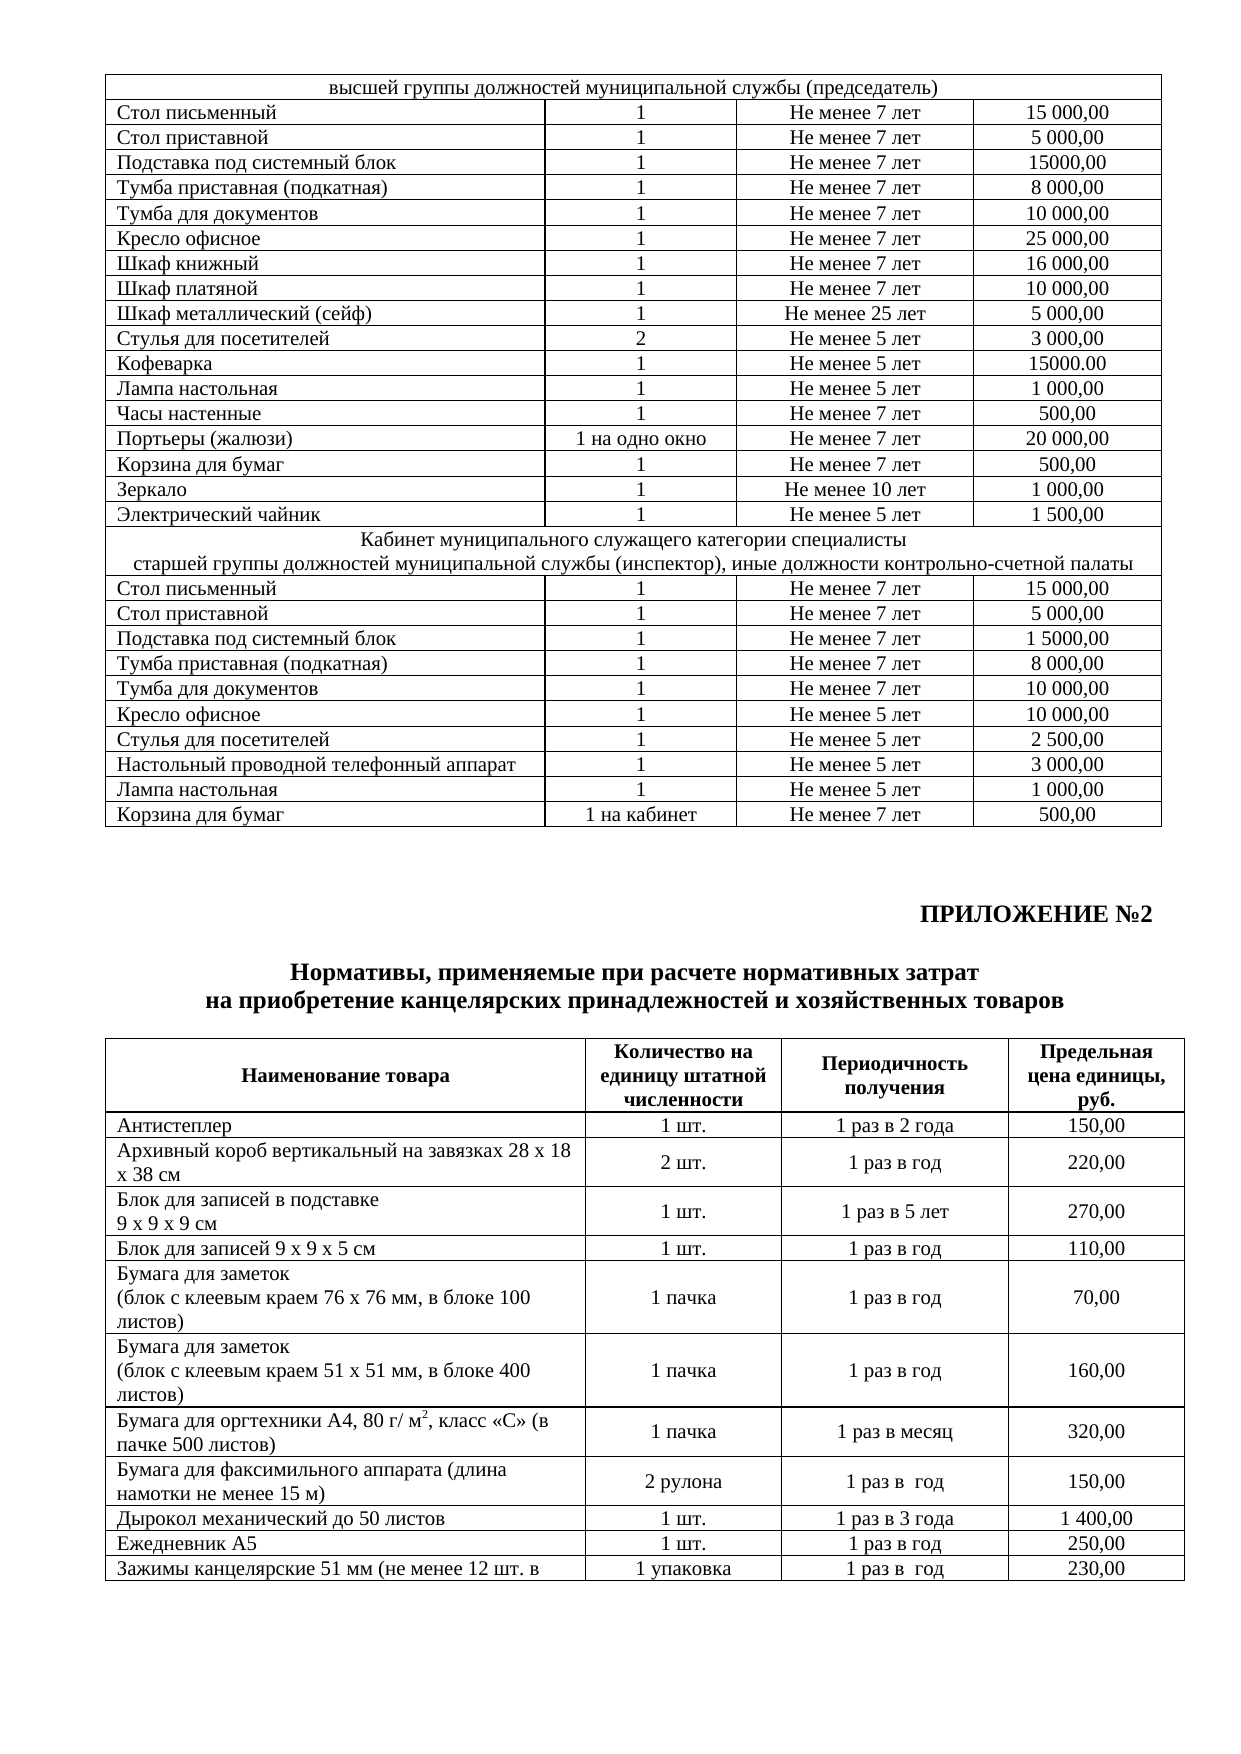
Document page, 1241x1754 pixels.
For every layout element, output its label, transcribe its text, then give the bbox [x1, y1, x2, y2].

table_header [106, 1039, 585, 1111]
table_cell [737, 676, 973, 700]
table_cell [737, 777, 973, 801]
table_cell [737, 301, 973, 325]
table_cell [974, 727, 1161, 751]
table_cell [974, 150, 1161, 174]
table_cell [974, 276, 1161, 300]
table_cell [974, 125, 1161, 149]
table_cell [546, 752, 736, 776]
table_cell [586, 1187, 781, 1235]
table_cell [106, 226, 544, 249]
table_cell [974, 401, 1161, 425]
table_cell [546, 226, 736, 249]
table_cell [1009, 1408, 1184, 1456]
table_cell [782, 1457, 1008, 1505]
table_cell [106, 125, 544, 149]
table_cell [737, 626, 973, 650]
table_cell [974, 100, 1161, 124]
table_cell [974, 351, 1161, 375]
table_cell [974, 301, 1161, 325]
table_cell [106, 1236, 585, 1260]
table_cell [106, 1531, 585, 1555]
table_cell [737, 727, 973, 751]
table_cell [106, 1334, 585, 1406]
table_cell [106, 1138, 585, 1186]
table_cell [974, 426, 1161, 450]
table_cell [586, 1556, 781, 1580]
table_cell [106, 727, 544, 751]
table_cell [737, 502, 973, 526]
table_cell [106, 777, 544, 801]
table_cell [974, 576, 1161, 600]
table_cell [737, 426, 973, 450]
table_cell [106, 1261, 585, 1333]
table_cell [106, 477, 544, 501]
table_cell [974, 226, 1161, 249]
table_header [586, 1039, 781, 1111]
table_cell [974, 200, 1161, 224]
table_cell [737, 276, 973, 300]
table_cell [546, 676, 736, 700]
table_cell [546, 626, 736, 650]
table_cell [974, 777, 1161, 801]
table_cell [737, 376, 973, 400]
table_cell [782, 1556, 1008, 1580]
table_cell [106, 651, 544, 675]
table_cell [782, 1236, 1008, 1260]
text Нормативы, применяемые при расчете нормативных затрат [117, 957, 1153, 985]
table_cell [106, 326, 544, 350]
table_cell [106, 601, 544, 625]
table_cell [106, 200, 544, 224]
text на приобретение канцелярских принадлежностей и хозяйственных товаров [117, 985, 1153, 1014]
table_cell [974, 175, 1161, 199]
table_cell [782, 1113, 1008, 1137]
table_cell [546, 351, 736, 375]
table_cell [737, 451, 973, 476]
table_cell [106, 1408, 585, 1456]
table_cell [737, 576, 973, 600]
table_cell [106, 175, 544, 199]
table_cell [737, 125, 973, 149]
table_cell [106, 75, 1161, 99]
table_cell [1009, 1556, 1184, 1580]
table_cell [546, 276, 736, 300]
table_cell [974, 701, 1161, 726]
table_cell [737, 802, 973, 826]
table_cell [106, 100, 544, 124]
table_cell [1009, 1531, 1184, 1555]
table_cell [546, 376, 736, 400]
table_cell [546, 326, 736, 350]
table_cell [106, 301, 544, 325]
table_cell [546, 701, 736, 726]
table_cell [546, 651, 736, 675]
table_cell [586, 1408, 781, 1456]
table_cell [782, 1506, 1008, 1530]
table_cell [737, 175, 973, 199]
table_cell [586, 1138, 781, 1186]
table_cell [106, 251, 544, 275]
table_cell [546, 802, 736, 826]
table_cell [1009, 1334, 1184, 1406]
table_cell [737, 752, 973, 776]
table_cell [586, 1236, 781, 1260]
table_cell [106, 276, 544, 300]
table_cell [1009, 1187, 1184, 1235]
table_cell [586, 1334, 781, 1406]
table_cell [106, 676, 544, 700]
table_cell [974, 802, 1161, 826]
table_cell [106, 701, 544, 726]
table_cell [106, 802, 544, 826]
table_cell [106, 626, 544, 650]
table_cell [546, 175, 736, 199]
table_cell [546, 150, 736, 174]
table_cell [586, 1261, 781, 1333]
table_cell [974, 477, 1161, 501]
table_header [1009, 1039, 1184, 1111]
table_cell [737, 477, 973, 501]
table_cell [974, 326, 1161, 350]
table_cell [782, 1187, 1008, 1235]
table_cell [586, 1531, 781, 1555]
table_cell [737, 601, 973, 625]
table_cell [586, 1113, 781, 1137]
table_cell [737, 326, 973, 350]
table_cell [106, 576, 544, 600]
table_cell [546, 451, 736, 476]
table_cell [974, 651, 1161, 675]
text Приложение №2 [117, 899, 1153, 928]
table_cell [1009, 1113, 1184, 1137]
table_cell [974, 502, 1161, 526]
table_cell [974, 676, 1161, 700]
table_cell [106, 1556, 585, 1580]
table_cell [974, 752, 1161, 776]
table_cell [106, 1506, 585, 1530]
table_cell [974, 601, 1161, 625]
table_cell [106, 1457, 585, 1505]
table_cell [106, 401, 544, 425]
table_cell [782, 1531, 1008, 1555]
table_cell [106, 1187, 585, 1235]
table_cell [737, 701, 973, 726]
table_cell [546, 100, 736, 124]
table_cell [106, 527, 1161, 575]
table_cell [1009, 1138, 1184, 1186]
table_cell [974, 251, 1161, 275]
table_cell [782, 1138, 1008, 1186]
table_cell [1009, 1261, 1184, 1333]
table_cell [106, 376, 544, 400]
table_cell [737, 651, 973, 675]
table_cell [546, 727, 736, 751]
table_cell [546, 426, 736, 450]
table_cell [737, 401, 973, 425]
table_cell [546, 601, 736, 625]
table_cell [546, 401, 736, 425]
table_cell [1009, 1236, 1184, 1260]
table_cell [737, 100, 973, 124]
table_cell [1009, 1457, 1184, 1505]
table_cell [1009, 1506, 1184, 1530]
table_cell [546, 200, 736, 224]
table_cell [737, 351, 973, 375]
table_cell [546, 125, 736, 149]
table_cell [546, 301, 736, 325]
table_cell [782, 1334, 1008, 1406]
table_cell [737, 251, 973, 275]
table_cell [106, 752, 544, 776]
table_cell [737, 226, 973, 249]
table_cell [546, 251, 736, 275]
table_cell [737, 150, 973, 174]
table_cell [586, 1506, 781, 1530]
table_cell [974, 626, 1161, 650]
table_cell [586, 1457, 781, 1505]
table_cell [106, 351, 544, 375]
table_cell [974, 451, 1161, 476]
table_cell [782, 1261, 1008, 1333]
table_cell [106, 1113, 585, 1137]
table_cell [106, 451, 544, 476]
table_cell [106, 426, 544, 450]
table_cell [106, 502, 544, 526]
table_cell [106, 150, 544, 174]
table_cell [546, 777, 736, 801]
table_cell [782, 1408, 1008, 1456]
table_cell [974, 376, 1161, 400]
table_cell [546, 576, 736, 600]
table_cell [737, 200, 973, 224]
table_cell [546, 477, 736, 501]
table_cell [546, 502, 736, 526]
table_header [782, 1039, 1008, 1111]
